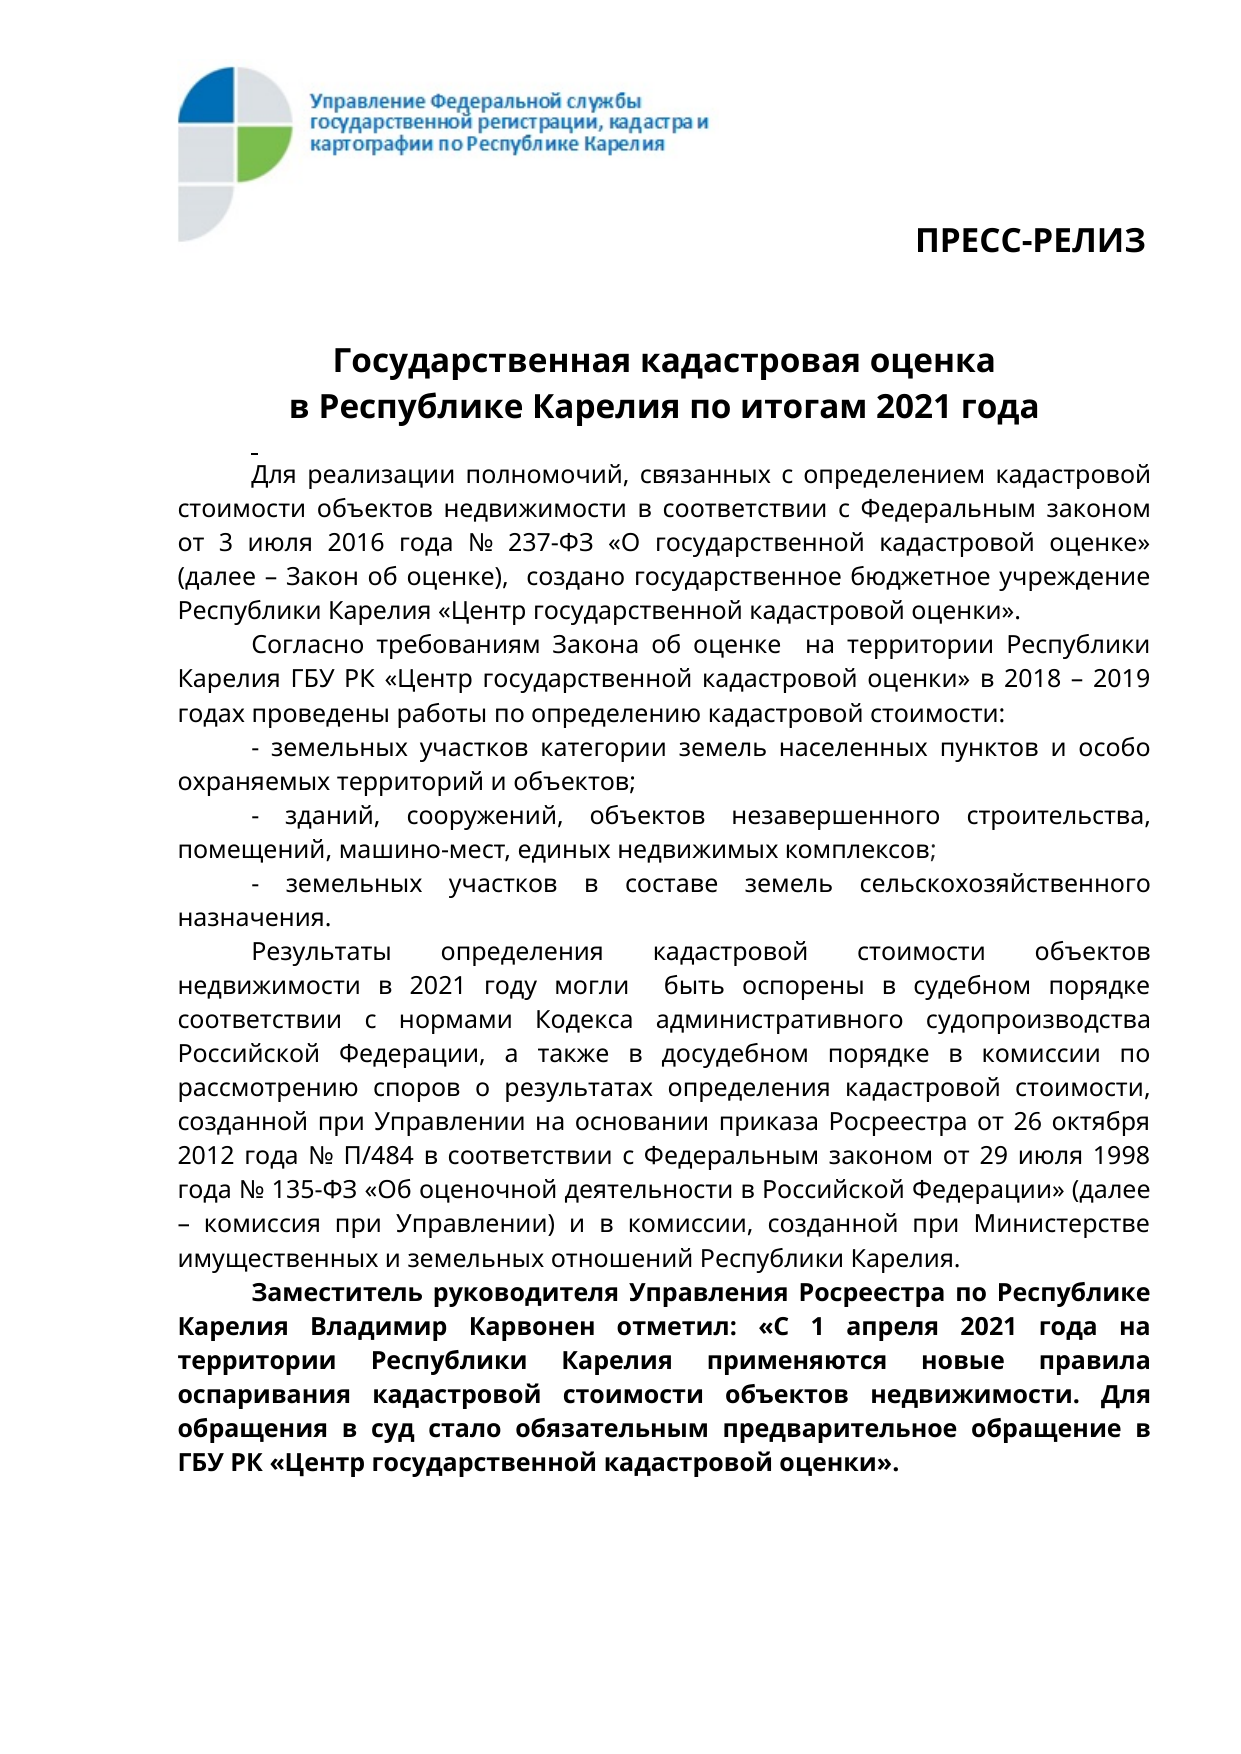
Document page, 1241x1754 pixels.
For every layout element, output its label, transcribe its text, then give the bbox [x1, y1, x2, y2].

text в Республике Карелия по итогам 2021 года [177, 383, 1152, 428]
text Результаты определения кадастровой стоимости объектов недвижимости в 2021 году могли быть оспорены в судебном порядке соответствии с нормами Кодекса административного судопроизводства Российской Федерации, а также в досудебном порядке в комиссии по рассмотрению споров о результатах определения кадастровой стоимости, созданной при Управлении на основании приказа Росреестра от 26 октября 2012 года № П/484 в соответствии с Федеральным законом от 29 июля 1998 года № 135-ФЗ «Об оценочной деятельности в Российской Федерации» (далее – комиссия при Управлении) и в комиссии, созданной при Министерстве имущественных и земельных отношений Республики Карелия. [177, 934, 1152, 1274]
text - земельных участков в составе земель сельскохозяйственного назначения. [177, 866, 1152, 934]
text - земельных участков категории земель населенных пунктов и особо охраняемых территорий и объектов; [177, 729, 1152, 797]
text Согласно требованиям Закона об оценке на территории Республики Карелия ГБУ РК «Центр государственной кадастровой оценки» в 2018 – 2019 годах проведены работы по определению кадастровой стоимости: [177, 627, 1152, 729]
picture [177, 59, 720, 253]
text Заместитель руководителя Управления Росреестра по Республике Карелия Владимир Карвонен отметил: «С 1 апреля 2021 года на территории Республики Карелия применяются новые правила оспаривания кадастровой стоимости объектов недвижимости. Для обращения в суд стало обязательным предварительное обращение в ГБУ РК «Центр государственной кадастровой оценки». [177, 1274, 1152, 1479]
text Для реализации полномочий, связанных с определением кадастровой стоимости объектов недвижимости в соответствии с Федеральным законом от 3 июля 2016 года № 237-ФЗ «О государственной кадастровой оценке» (далее – Закон об оценке), создано государственное бюджетное учреждение Республики Карелия «Центр государственной кадастровой оценки». [177, 457, 1152, 627]
text Государственная кадастровая оценка [177, 337, 1152, 383]
text - зданий, сооружений, объектов незавершенного строительства, помещений, машино-мест, единых недвижимых комплексов; [177, 797, 1152, 866]
